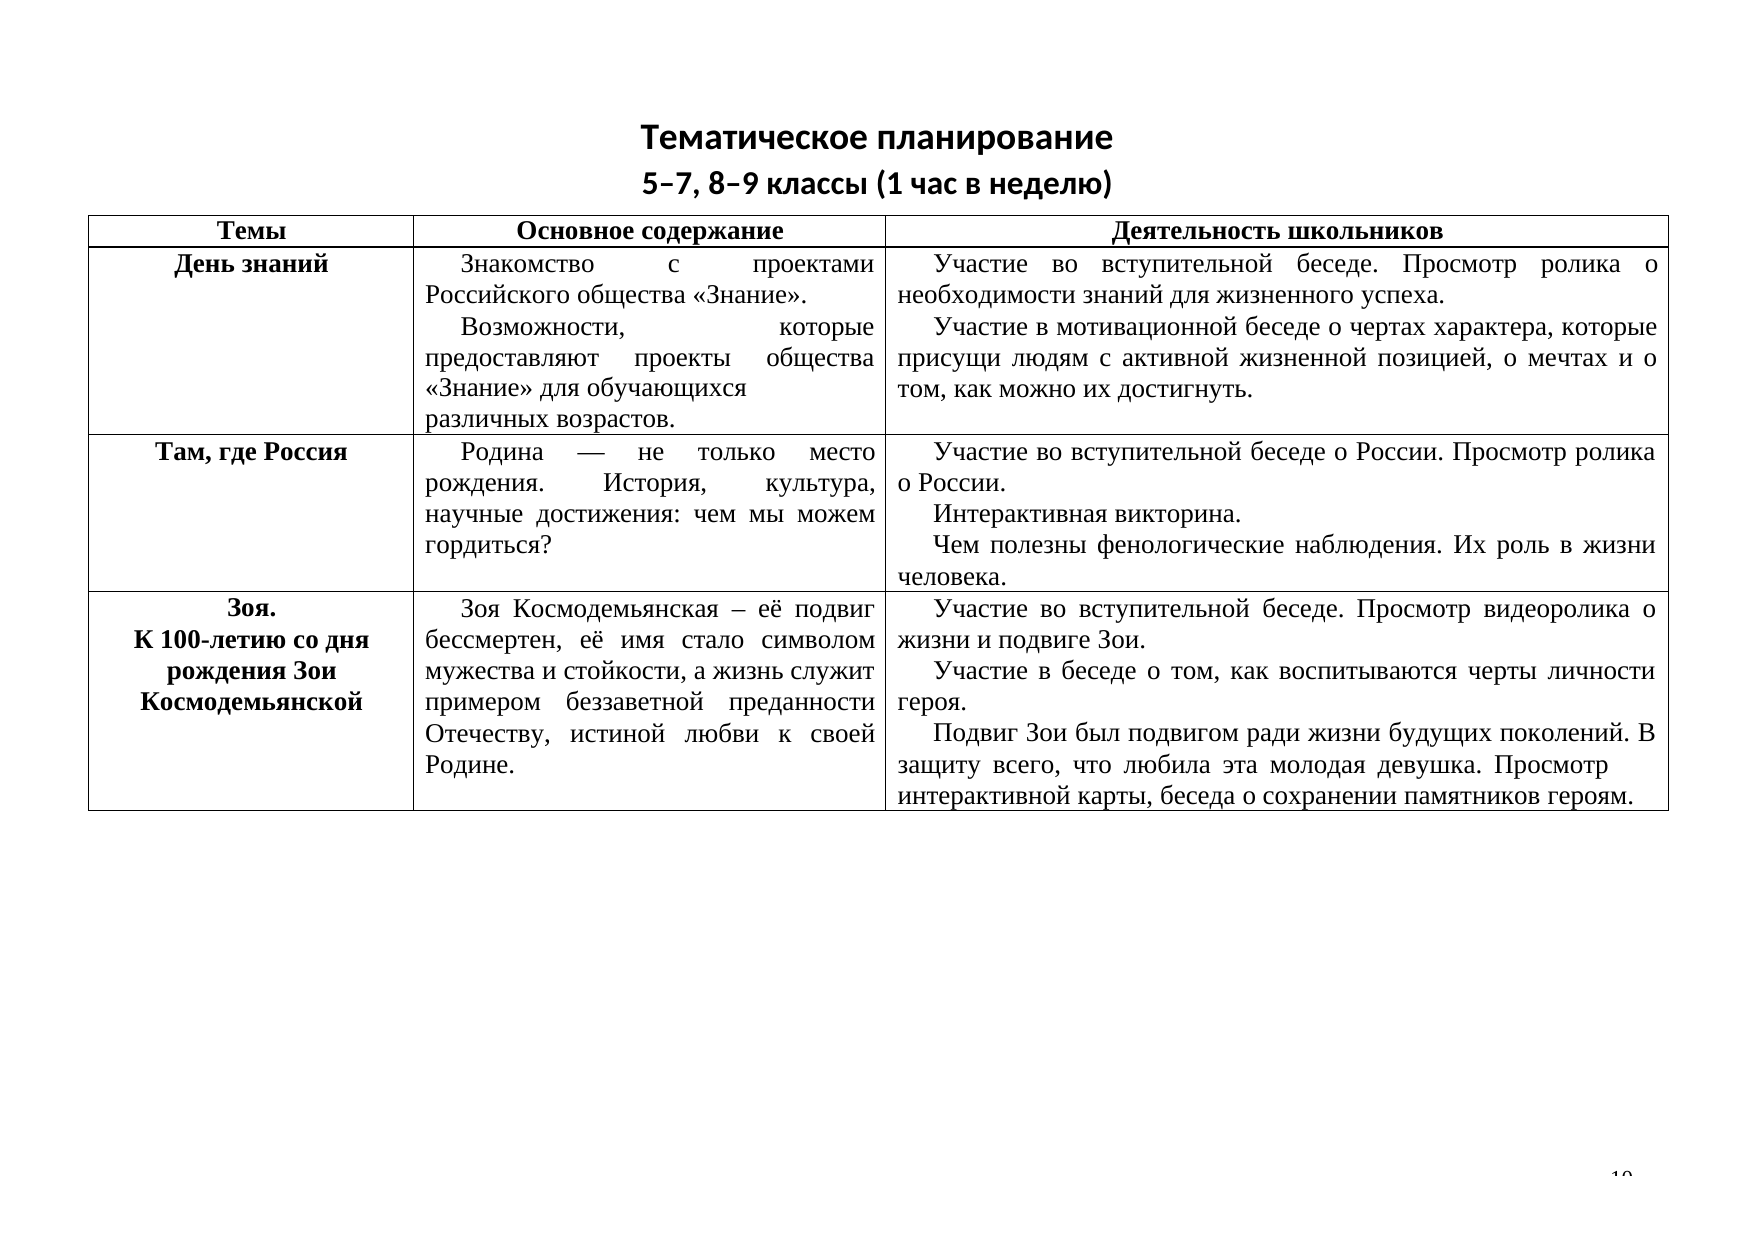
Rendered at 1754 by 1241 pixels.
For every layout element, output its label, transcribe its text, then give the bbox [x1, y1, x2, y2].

table_cell Зоя Космодемьянская – её подвиг бессмертен, её имя стало символом мужества и стойкости, а жизнь служит примером беззаветной преданности Отечеству, истиной любви к своей Родине. [414, 592, 885, 810]
table_cell Участие во вступительной беседе. Просмотр ролика о необходимости знаний для жизненного успеха. Участие в мотивационной беседе о чертах характера, которые присущи людям с активной жизненной позицией, о мечтах и о том, как можно их достигнуть. [886, 248, 1668, 434]
table_cell Участие во вступительной беседе. Просмотр видеоролика о жизни и подвиге Зои. Участие в беседе о том, как воспитываются черты личности героя. Подвиг Зои был подвигом ради жизни будущих поколений. В защиту всего, что любила эта молодая девушка. Просмотр интерактивной карты, беседа о сохранении памятников героям. [886, 592, 1668, 810]
subtitle Тематическое планирование [639, 113, 1115, 159]
text 5–7, 8–9 классы (1 час в неделю) [639, 162, 1115, 203]
table_header Темы [89, 216, 413, 246]
table_header Деятельность школьников [886, 216, 1668, 246]
table_cell Зоя. К 100-летию со дня рождения Зои Космодемьянской [89, 592, 413, 810]
table_cell День знаний [89, 248, 413, 434]
table_cell Знакомство с проектами Российского общества «Знание». Возможности, которые предоставляют проекты общества «Знание» для обучающихся различных возрастов. [414, 248, 885, 434]
table_header Основное содержание [414, 216, 885, 246]
table_cell Участие во вступительной беседе о России. Просмотр ролика о России. Интерактивная викторина. Чем полезны фенологические наблюдения. Их роль в жизни человека. [886, 435, 1668, 591]
table_cell Там, где Россия [89, 435, 413, 591]
table_cell Родина — не только место рождения. История, культура, научные достижения: чем мы можем гордиться? [414, 435, 885, 591]
